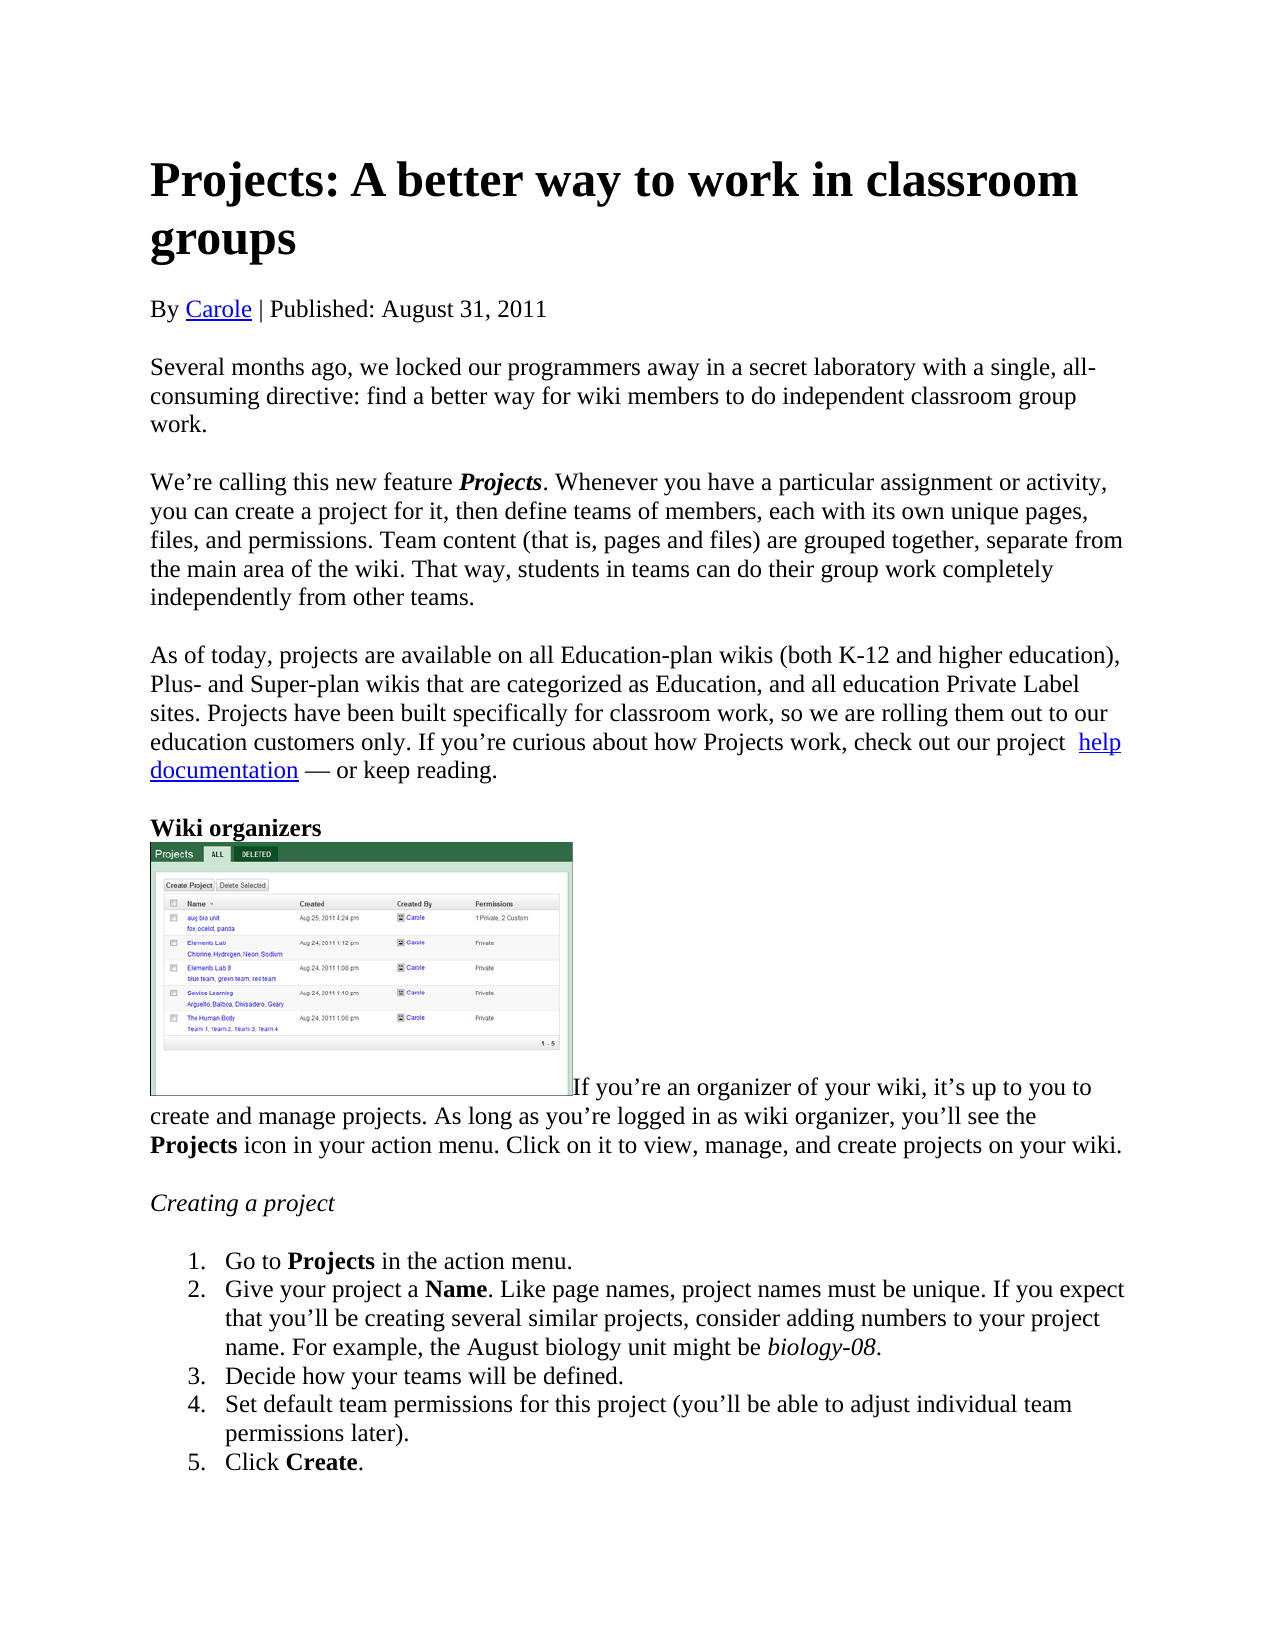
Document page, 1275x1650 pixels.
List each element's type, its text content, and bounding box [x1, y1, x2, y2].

list Set default team permissions for this project (you’ll be able to adjust individual team permissions later). [187, 1389, 1125, 1447]
list Decide how your teams will be defined. [187, 1361, 1125, 1389]
list Click Create. [187, 1447, 1125, 1476]
text Creating a project [150, 1188, 1125, 1217]
list Go to Projects in the action menu. [187, 1246, 1125, 1274]
text As of today, projects are available on all Education-plan wikis (both K-12 and higher education), Plus- and Super-plan wikis that are categorized as Education, and all education Private Label sites. Projects have been built specifically for classroom work, so we are rolling them out to our education customers only. If you’re curious about how Projects work, check out our project help documentation — or keep reading. [150, 640, 1125, 784]
text Projects: A better way to work in classroom groups [150, 150, 1125, 265]
text We’re calling this new feature Projects. Whenever you have a particular assignment or activity, you can create a project for it, then define teams of members, each with its own unique pages, files, and permissions. Team content (that is, pages and files) are grouped together, separate from the main area of the wiki. That way, students in teams can do their group work completely independently from other teams. [150, 467, 1125, 611]
text Several months ago, we locked our programmers away in a secret laboratory with a single, all-consuming directive: find a better way for wiki members to do independent classroom group work. [150, 352, 1125, 438]
text By Carole | Published: August 31, 2011 [150, 294, 1125, 323]
list Give your project a Name. Like page names, project names must be unique. If you expect that you’ll be creating several similar projects, consider adding numbers to your project name. For example, the August biology unit might be biology-08. [187, 1274, 1125, 1361]
picture [150, 842, 573, 1096]
